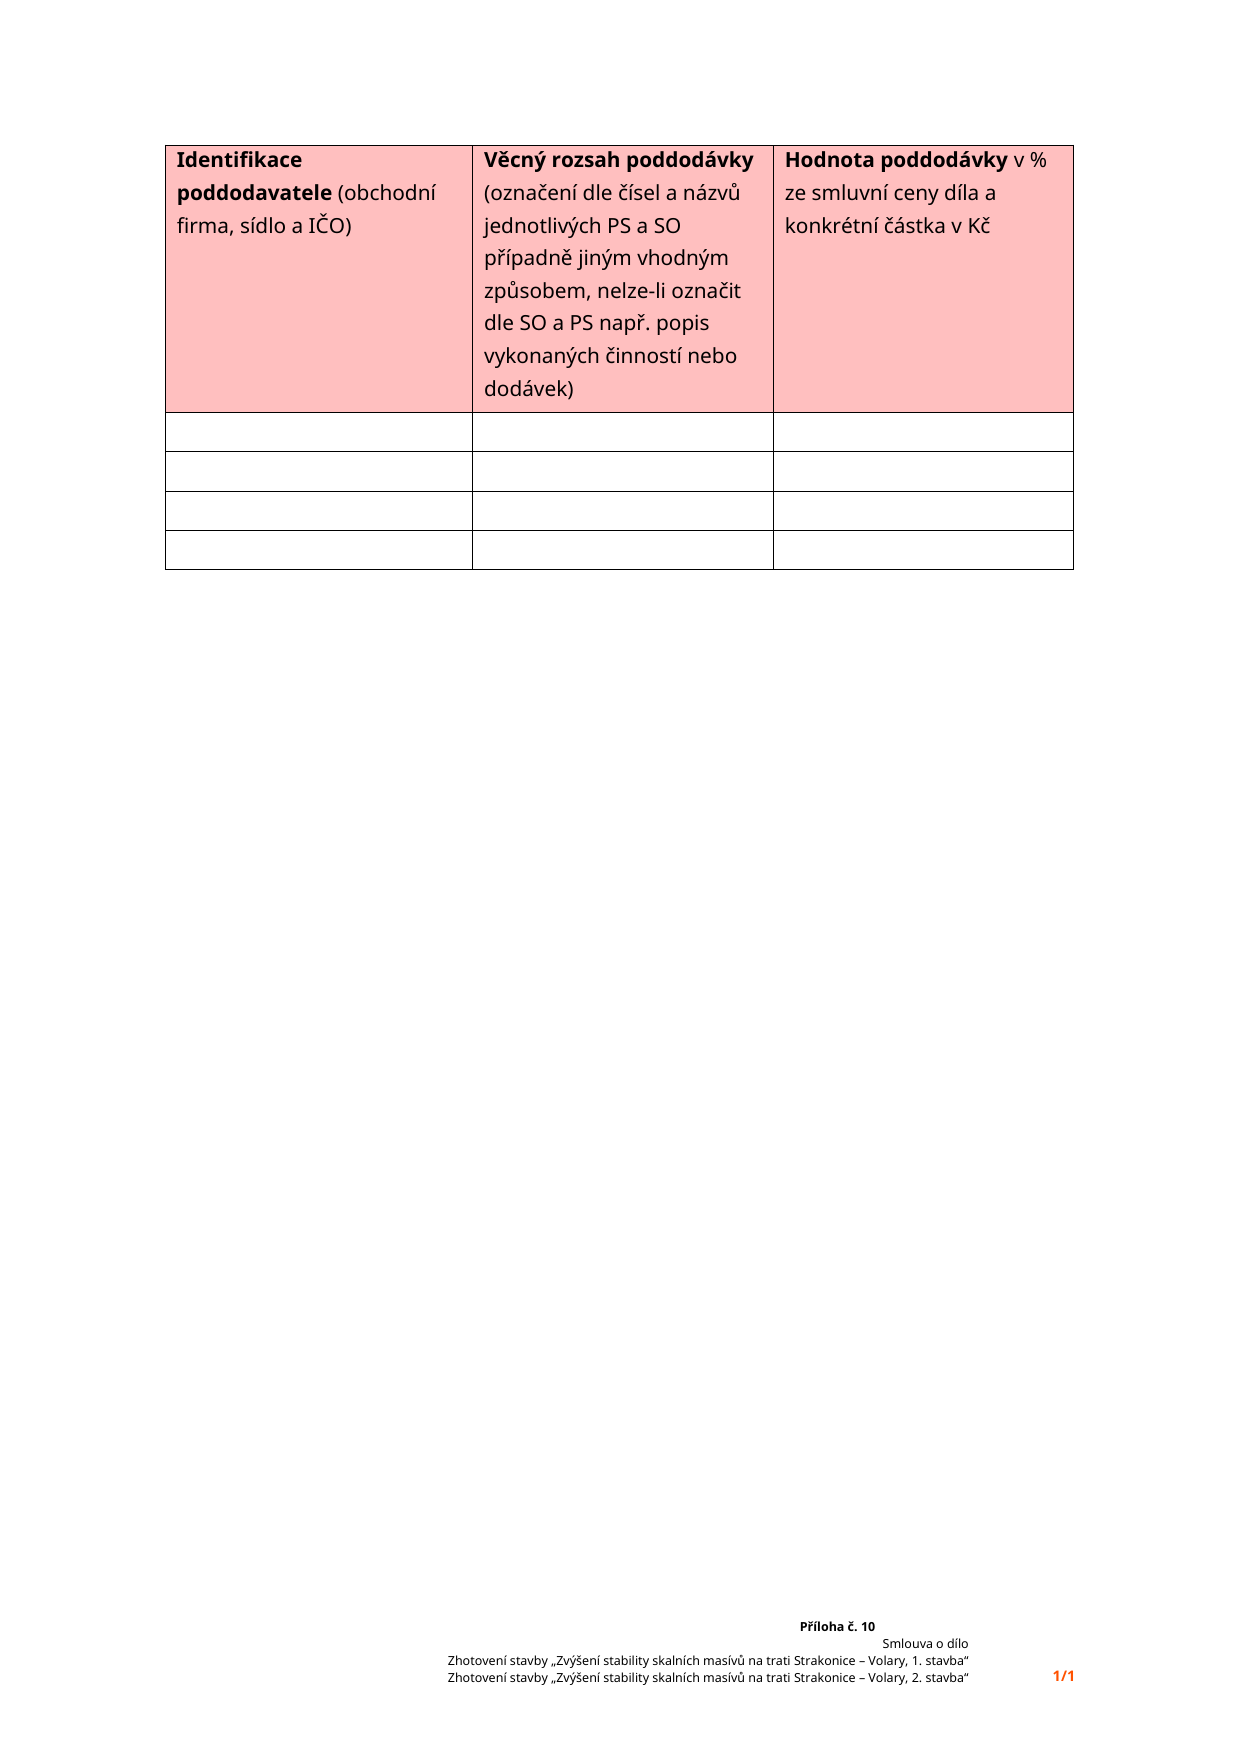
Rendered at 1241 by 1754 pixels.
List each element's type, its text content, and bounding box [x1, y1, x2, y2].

table_header Hodnota poddodávky v % ze smluvní ceny díla a konkrétní částka v Kč [774, 146, 1073, 412]
table_cell [166, 413, 472, 451]
table_header Věcný rozsah poddodávky (označení dle čísel a názvů jednotlivých PS a SO případně jiným vhodným způsobem, nelze-li označit dle SO a PS např. popis vykonaných činností nebo dodávek) [473, 146, 773, 412]
table_cell [774, 492, 1073, 530]
table_cell [166, 452, 472, 491]
table_cell [166, 531, 472, 569]
table_cell [774, 413, 1073, 451]
table_cell [473, 413, 773, 451]
table_cell [473, 452, 773, 491]
table_cell [473, 492, 773, 530]
table_header Identifikace poddodavatele (obchodní firma, sídlo a IČO) [166, 146, 472, 412]
table_cell [166, 492, 472, 530]
table_cell [774, 531, 1073, 569]
table_cell [774, 452, 1073, 491]
table_cell [473, 531, 773, 569]
